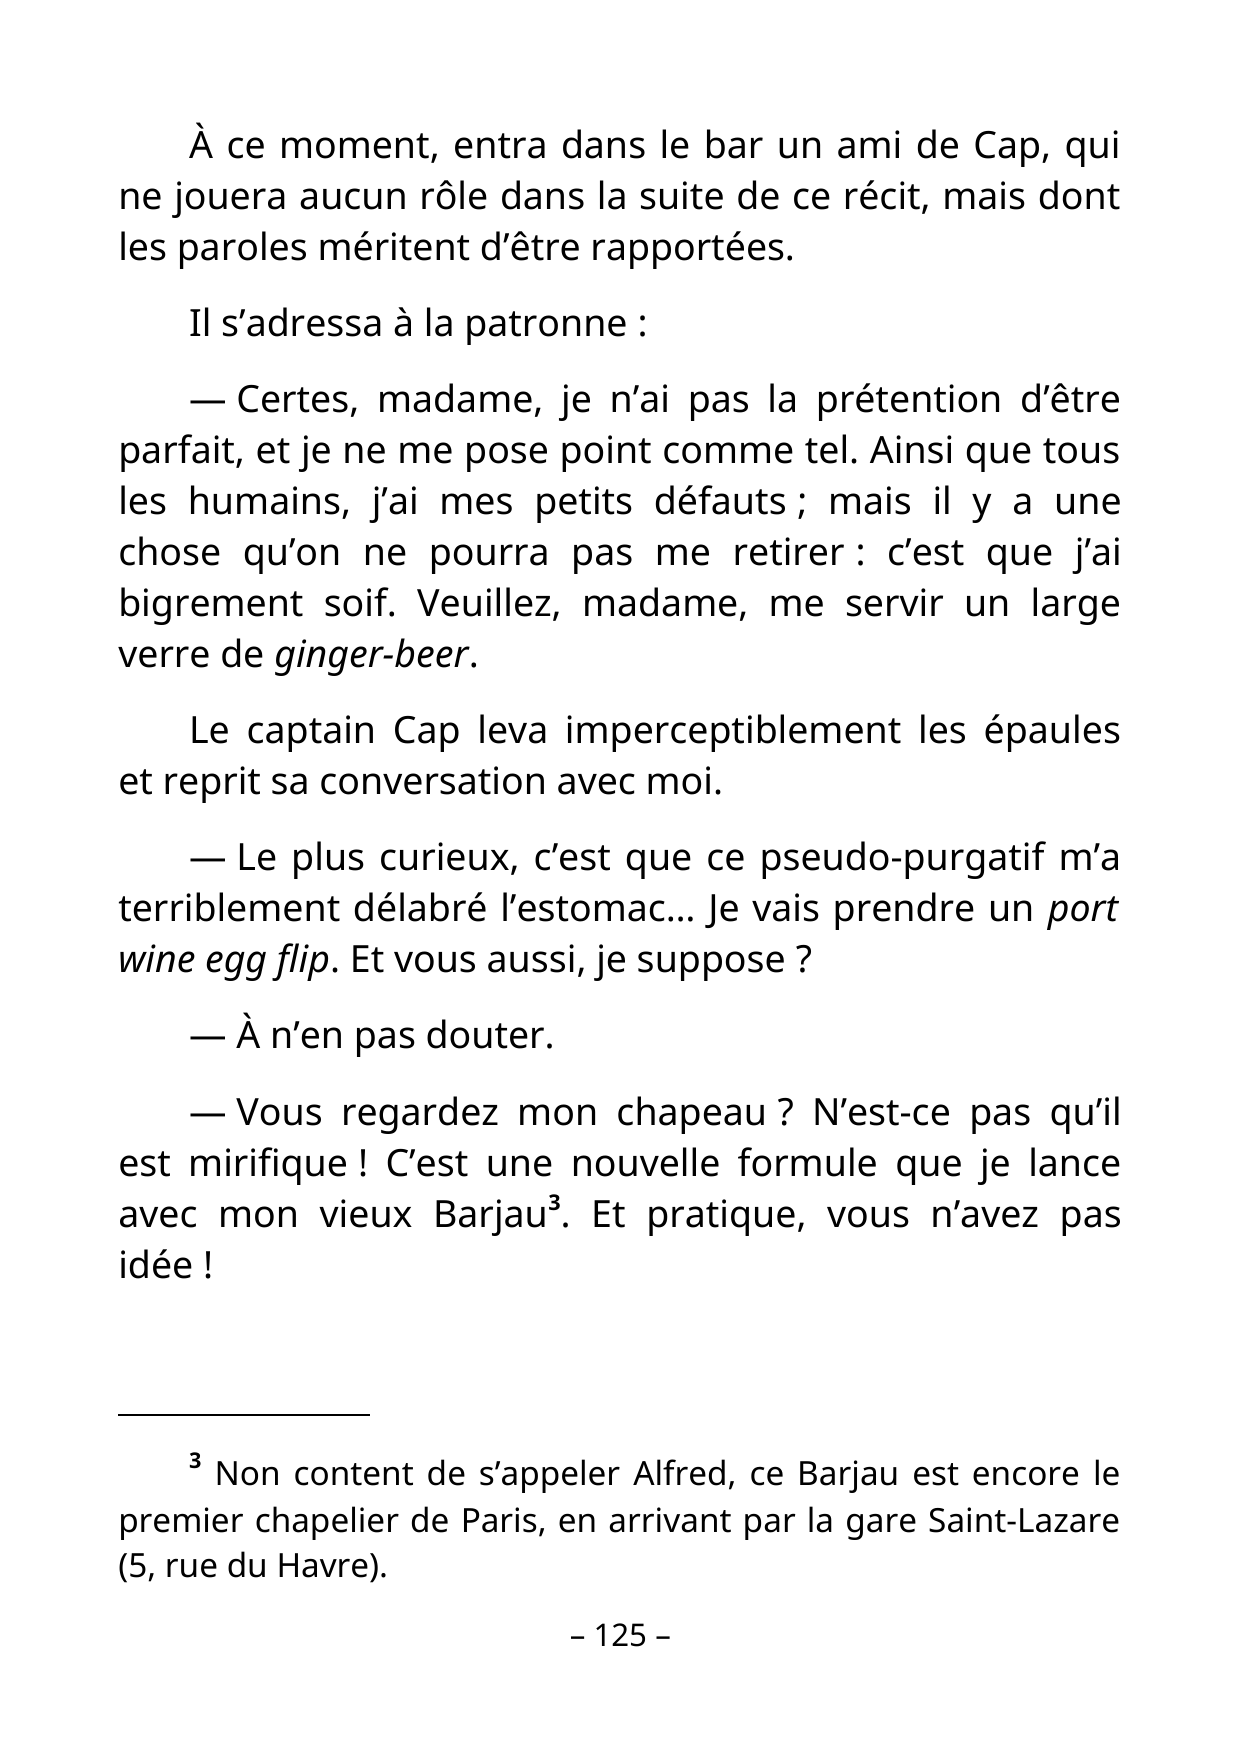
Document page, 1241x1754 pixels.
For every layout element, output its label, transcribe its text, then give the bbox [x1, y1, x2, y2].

text — À n’en pas douter. [118, 1009, 1122, 1060]
text Il s’adressa à la patronne : [118, 296, 1122, 347]
text — Vous regardez mon chapeau ? N’est-ce pas qu’il est mirifique ! C’est une nouvelle formule que je lance avec mon vieux Barjau. Et pratique, vous n’avez pas idée ! [118, 1085, 1122, 1289]
text — Certes, madame, je n’ai pas la prétention d’être parfait, et je ne me pose point comme tel. Ainsi que tous les humains, j’ai mes petits défauts ; mais il y a une chose qu’on ne pourra pas me retirer : c’est que j’ai bigrement soif. Veuillez, madame, me servir un large verre de ginger-beer. [118, 372, 1122, 678]
text — Le plus curieux, c’est que ce pseudo-purgatif m’a terriblement délabré l’estomac… Je vais prendre un port wine egg flip. Et vous aussi, je suppose ? [118, 831, 1122, 984]
text Le captain Cap leva imperceptiblement les épaules et reprit sa conversation avec moi. [118, 703, 1122, 806]
text À ce moment, entra dans le bar un ami de Cap, qui ne jouera aucun rôle dans la suite de ce récit, mais dont les paroles méritent d’être rapportées. [118, 118, 1122, 271]
